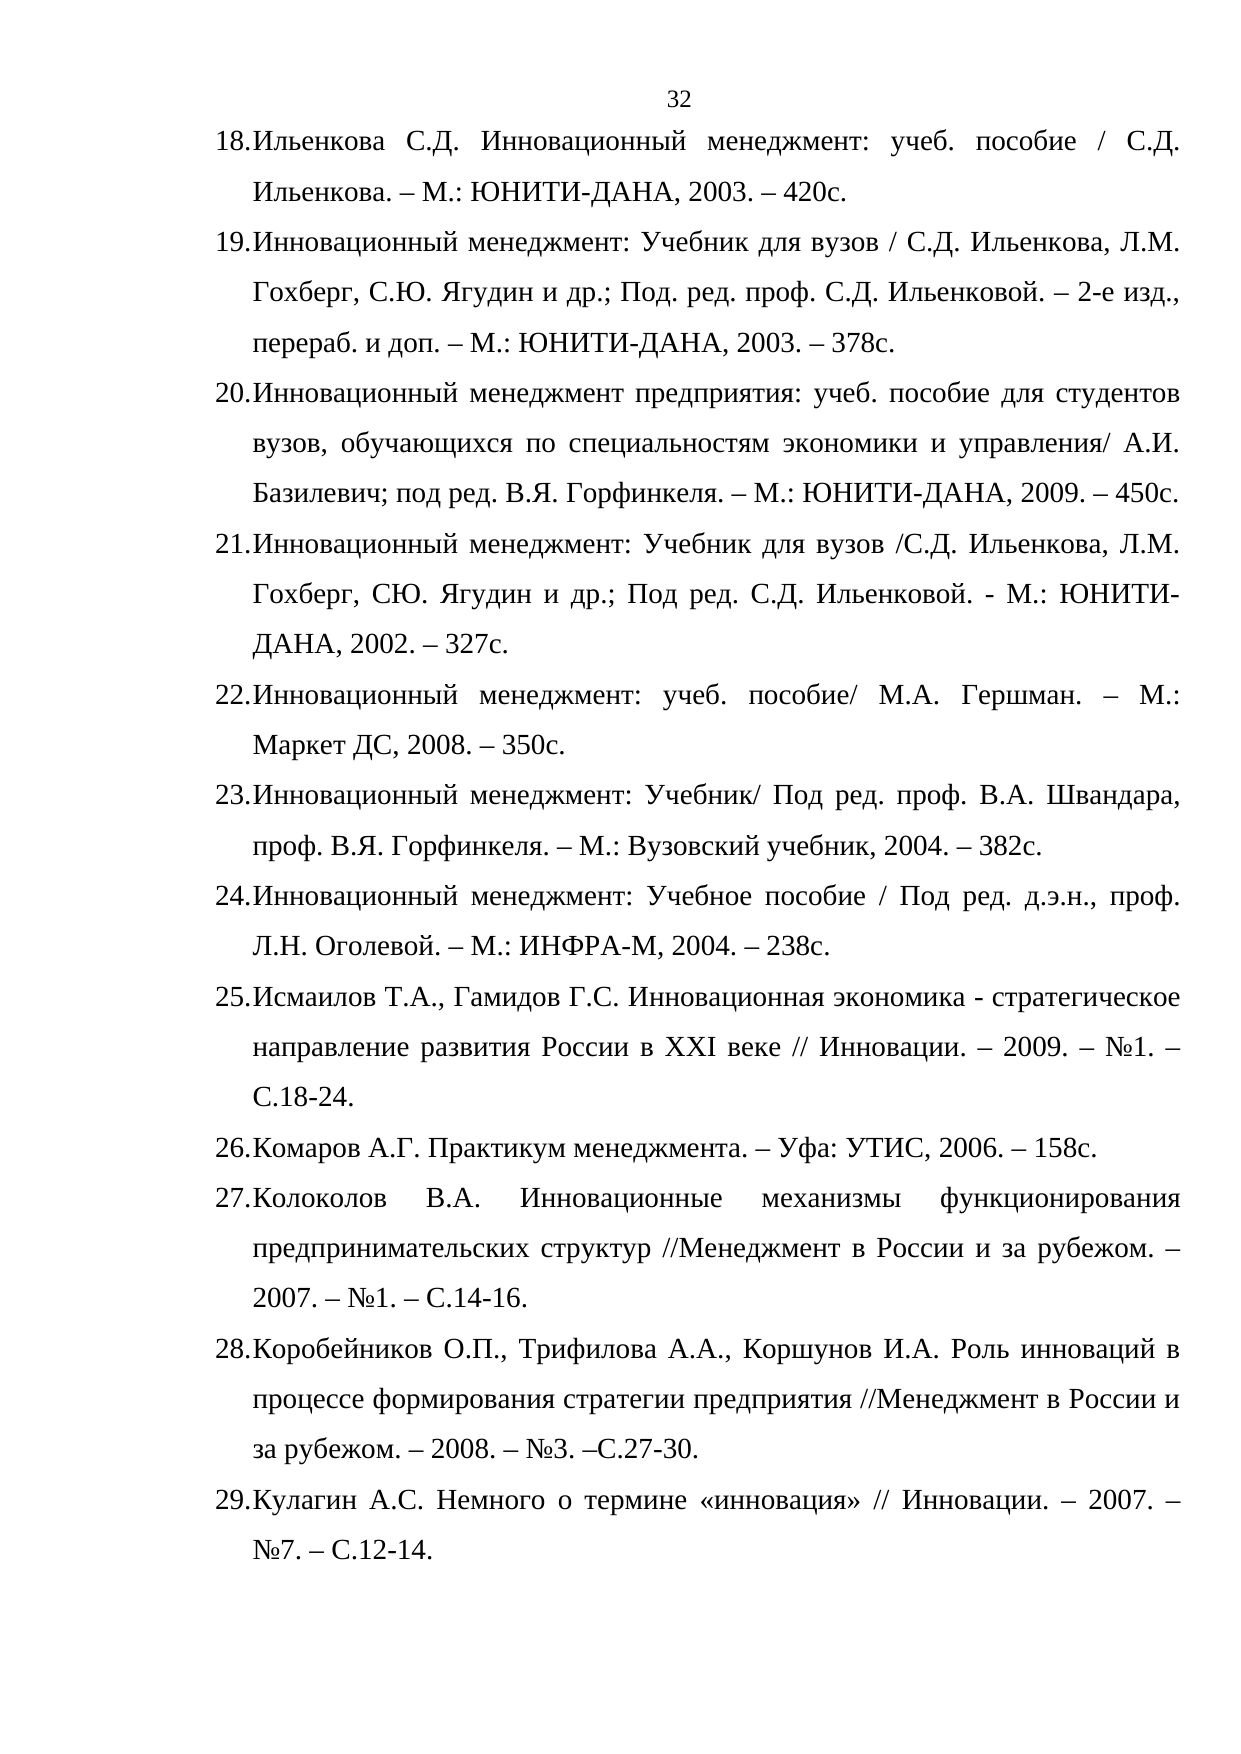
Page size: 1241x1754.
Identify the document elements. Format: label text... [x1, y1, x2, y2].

list Колоколов В.А. Инновационные механизмы функционирования предпринимательских структур //Менеджмент в России и за рубежом. – 2007. – №1. – С.14-16. [215, 1180, 1181, 1314]
list Инновационный менеджмент: Учебник для вузов / С.Д. Ильенкова, Л.М. Гохберг, С.Ю. Ягудин и др.; Под. ред. проф. С.Д. Ильенковой. – 2-е изд., перераб. и доп. – М.: ЮНИТИ-ДАНА, 2003. – 378с. [215, 224, 1181, 358]
list Исмаилов Т.А., Гамидов Г.С. Инновационная экономика - стратегическое направление развития России в XXI веке // Инновации. – 2009. – №1. – С.18-24. [215, 979, 1181, 1113]
list Комаров А.Г. Практикум менеджмента. – Уфа: УТИС, 2006. – 158с. [215, 1130, 1181, 1163]
list Инновационный менеджмент: Учебник для вузов /С.Д. Ильенкова, Л.М. Гохберг, СЮ. Ягудин и др.; Под ред. С.Д. Ильенковой. - М.: ЮНИТИ-ДАНА, 2002. – 327с. [215, 526, 1181, 660]
list Инновационный менеджмент: Учебник/ Под ред. проф. В.А. Швандара, проф. В.Я. Горфинкеля. – М.: Вузовский учебник, 2004. – 382с. [215, 777, 1181, 861]
list Коробейников О.П., Трифилова А.А., Коршунов И.А. Роль инноваций в процессе формирования стратегии предприятия //Менеджмент в России и за рубежом. – 2008. – №3. –С.27-30. [215, 1331, 1181, 1465]
list Инновационный менеджмент: учеб. пособие/ М.А. Гершман. – М.: Маркет ДС, 2008. – 350с. [215, 677, 1181, 761]
list Инновационный менеджмент предприятия: учеб. пособие для студентов вузов, обучающихся по специальностям экономики и управления/ А.И. Базилевич; под ред. В.Я. Горфинкеля. – М.: ЮНИТИ-ДАНА, 2009. – 450с. [215, 375, 1181, 509]
list Кулагин А.С. Немного о термине «инновация» // Инновации. – 2007. – №7. – С.12-14. [215, 1482, 1181, 1566]
list Инновационный менеджмент: Учебное пособие / Под ред. д.э.н., проф. Л.Н. Оголевой. – М.: ИНФРА-М, 2004. – 238с. [215, 878, 1181, 962]
list Ильенкова С.Д. Инновационный менеджмент: учеб. пособие / С.Д. Ильенкова. – М.: ЮНИТИ-ДАНА, 2003. – 420с. [215, 123, 1181, 207]
